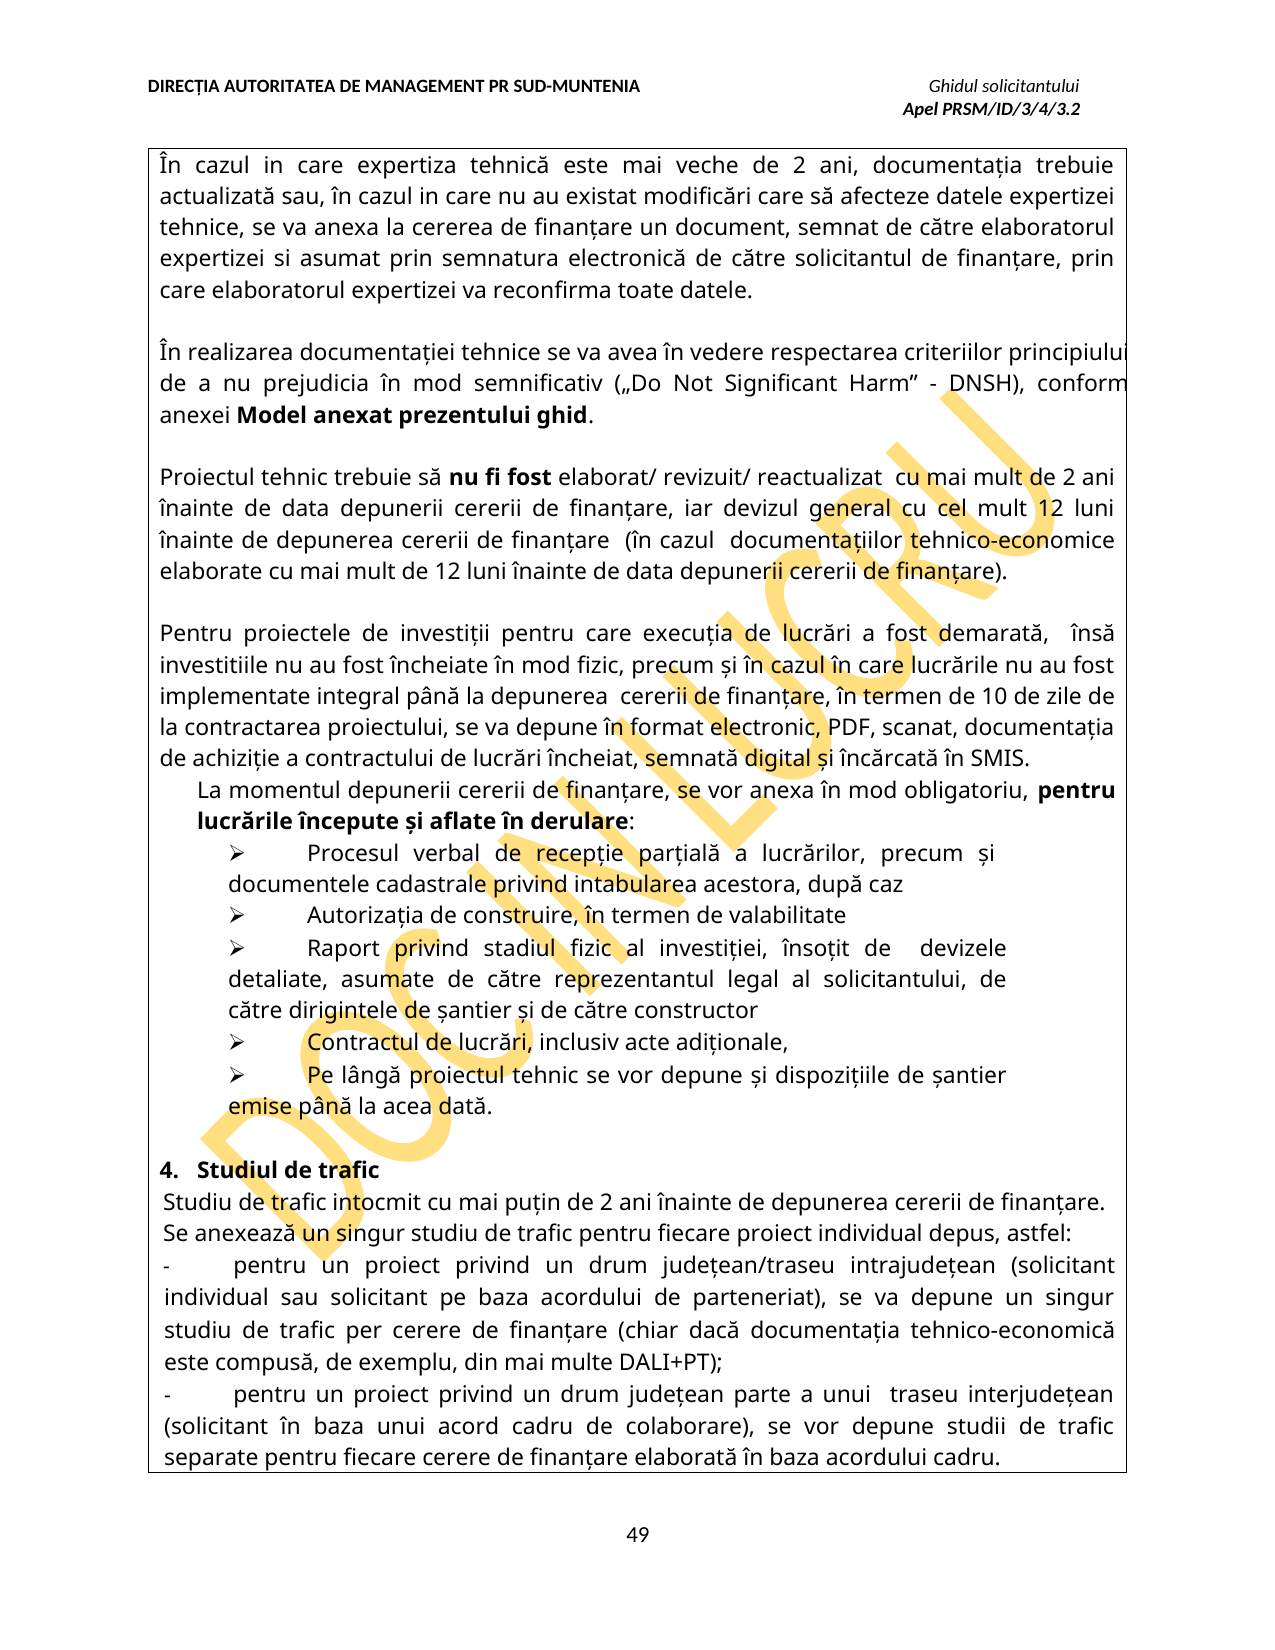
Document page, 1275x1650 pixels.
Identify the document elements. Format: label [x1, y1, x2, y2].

table_header [149, 149, 1126, 1472]
